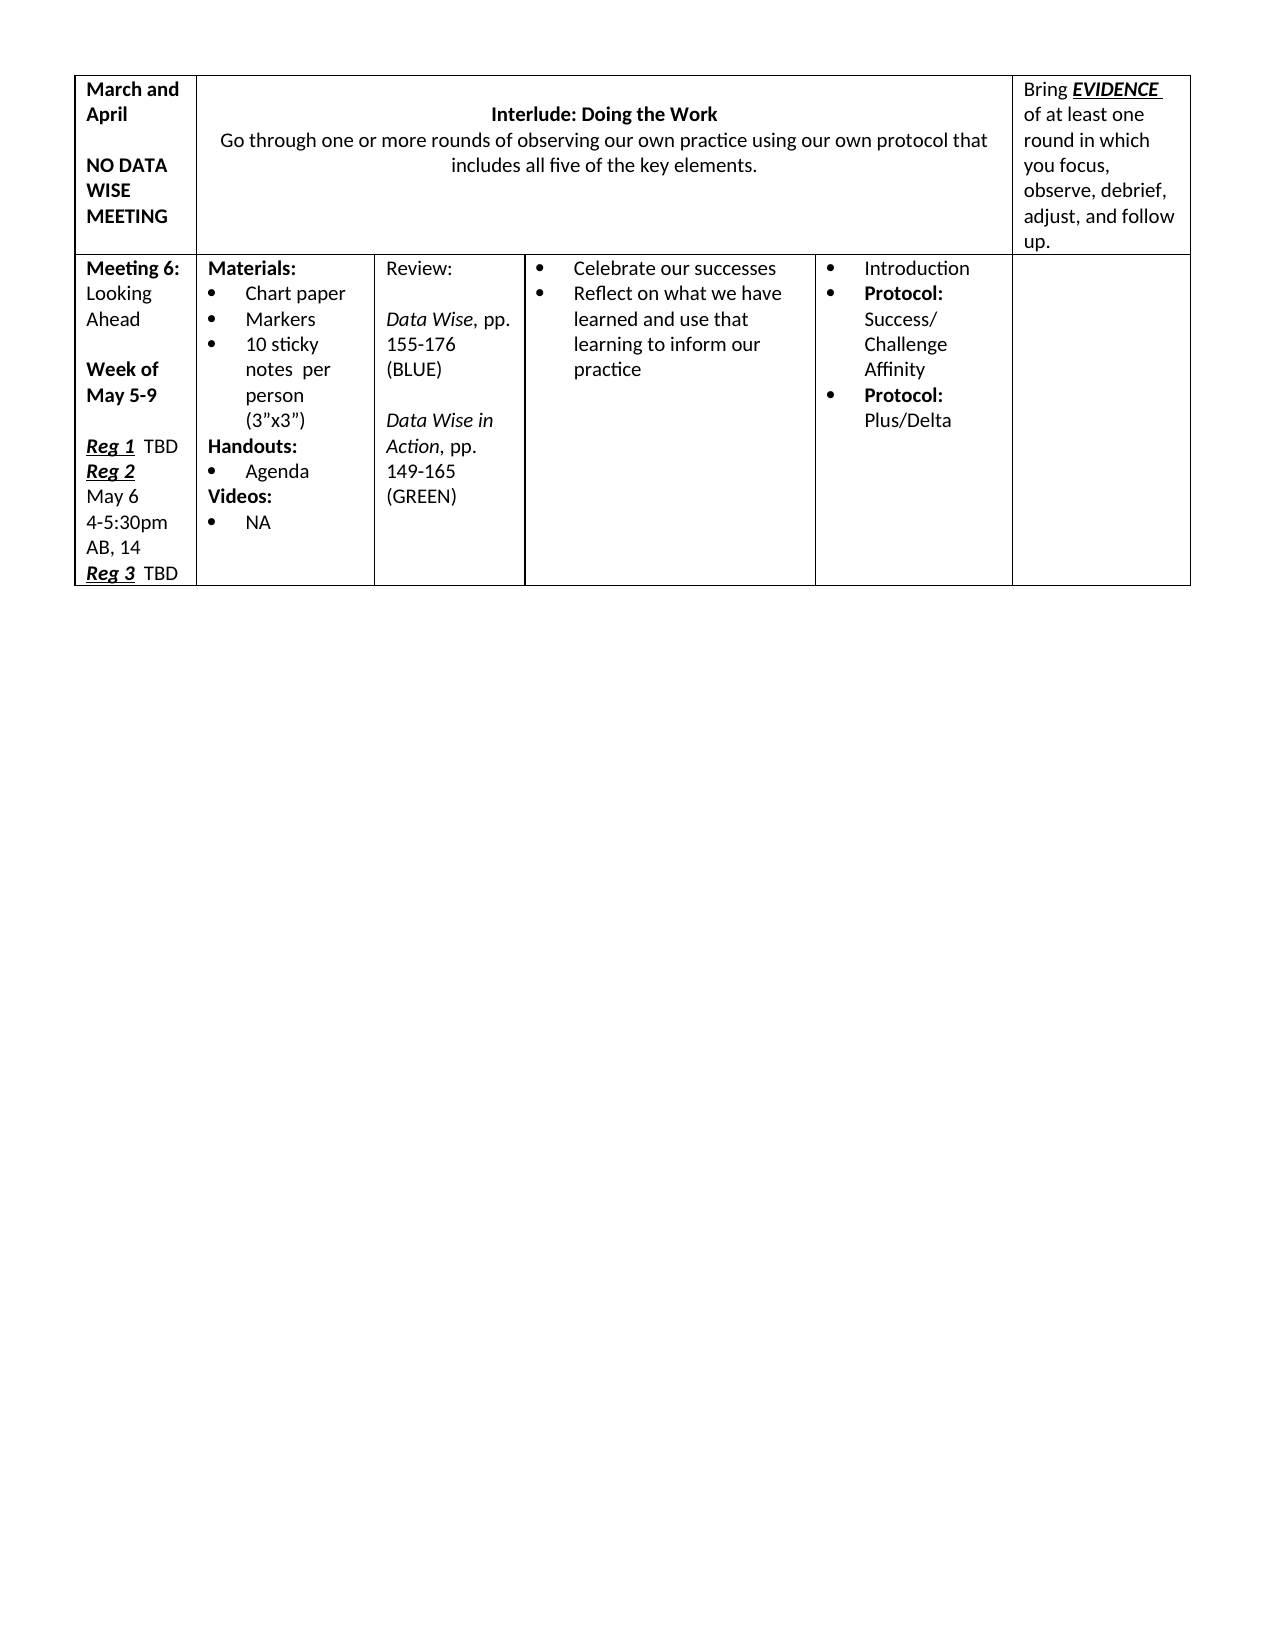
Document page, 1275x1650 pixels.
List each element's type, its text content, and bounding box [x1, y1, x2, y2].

table_header Interlude: Doing the Work Go through one or more rounds of observing our own practice using our own protocol that includes all five of the key elements. [197, 76, 1012, 254]
table_cell Introduction Protocol: Success/ Challenge Affinity Protocol: Plus/Delta [816, 255, 1012, 585]
table_header March and April NO DATA WISE MEETING [76, 76, 196, 254]
table_cell Materials: Chart paper Markers 10 sticky notes per person (3”x3”) Handouts: Agenda Videos: NA [197, 255, 374, 585]
table_cell Meeting 6: Looking Ahead Week of May 5-9 Reg 1 TBD Reg 2 May 6 4-5:30pm AB, 14 Reg 3 TBD [76, 255, 196, 585]
table_header Bring EVIDENCE of at least one round in which you focus, observe, debrief, adjust, and follow up. [1013, 76, 1190, 254]
table_cell Review: Data Wise, pp. 155-176 (BLUE) Data Wise in Action, pp. 149-165 (GREEN) [375, 255, 524, 585]
table_cell Celebrate our successes Reflect on what we have learned and use that learning to inform our practice [526, 255, 815, 585]
table_cell [1013, 255, 1190, 585]
